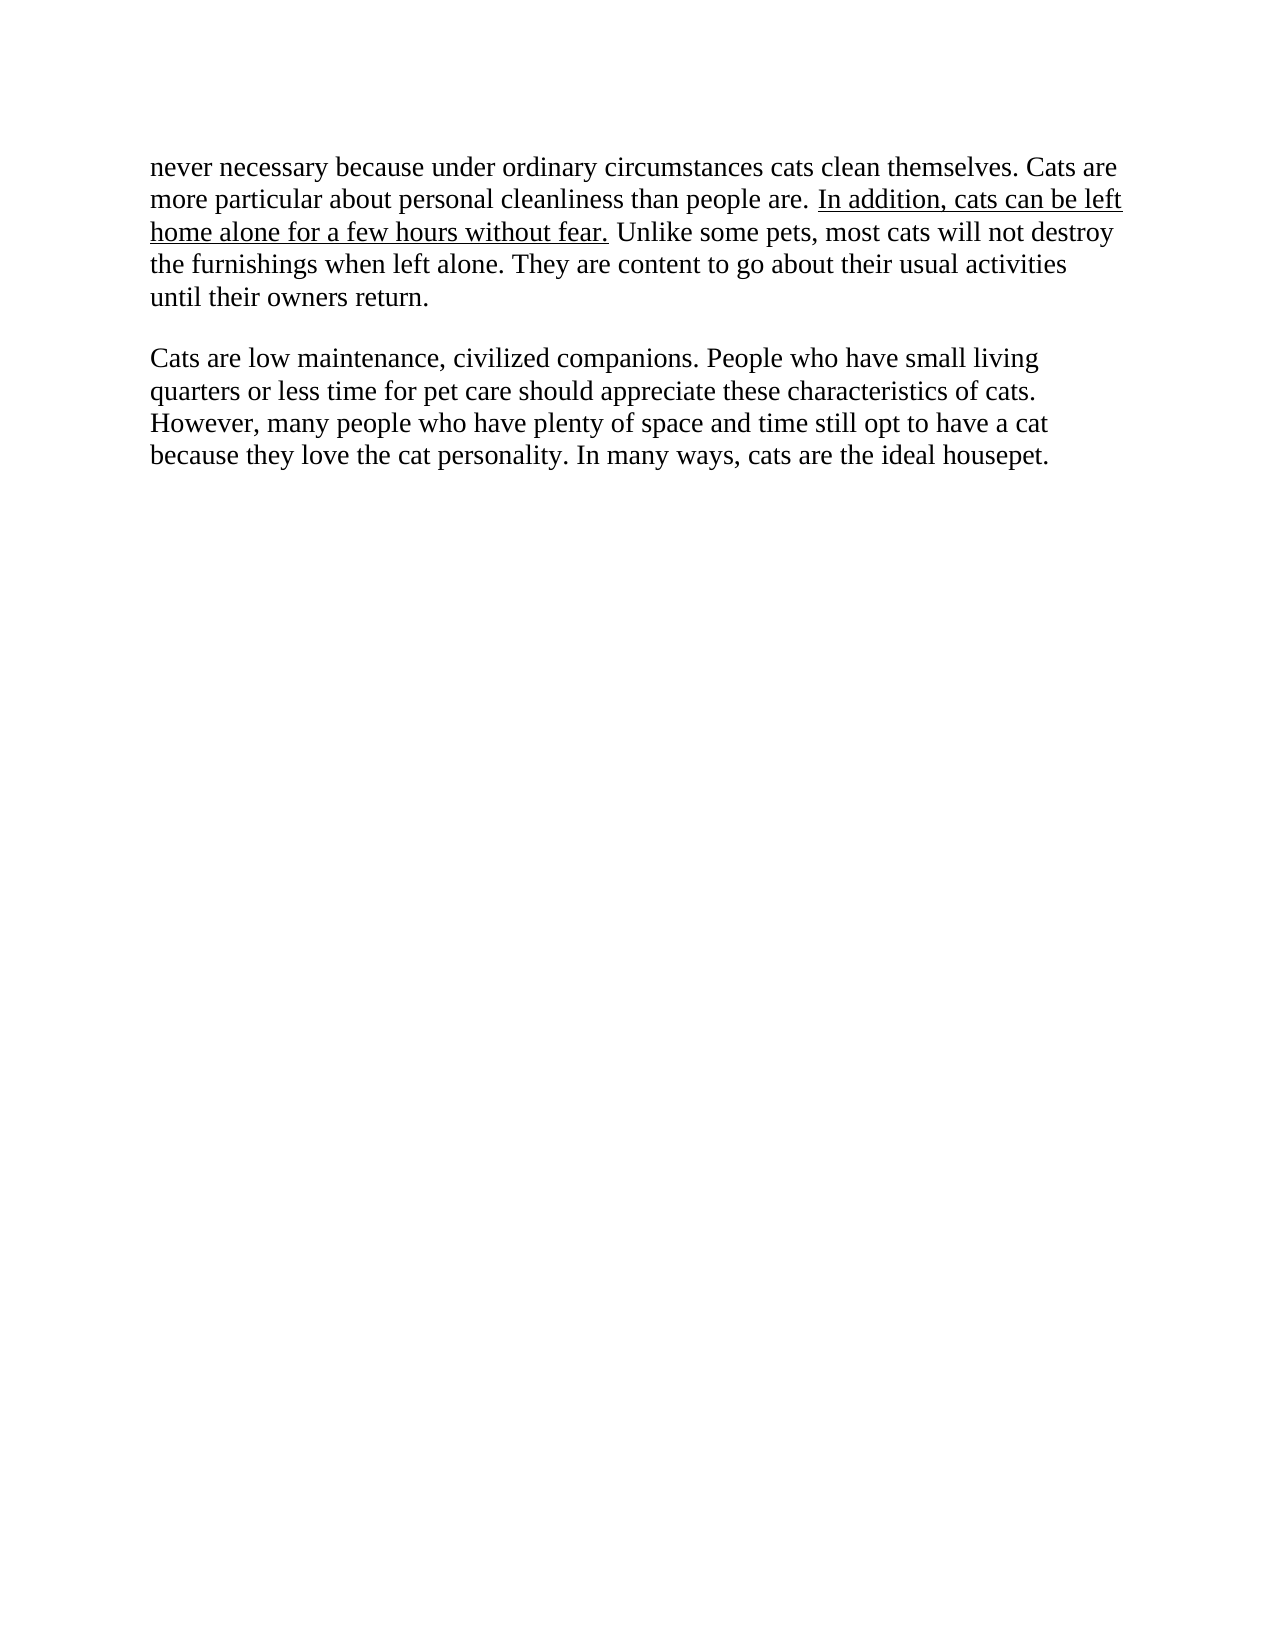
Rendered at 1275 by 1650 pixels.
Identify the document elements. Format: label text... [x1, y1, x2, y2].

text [150, 150, 1125, 312]
text Cats are low maintenance, civilized companions. People who have small living quarters or less time for pet care should appreciate these characteristics of cats. However, many people who have plenty of space and time still opt to have a cat because they love the cat personality. In many ways, cats are the ideal housepet. [150, 341, 1125, 471]
